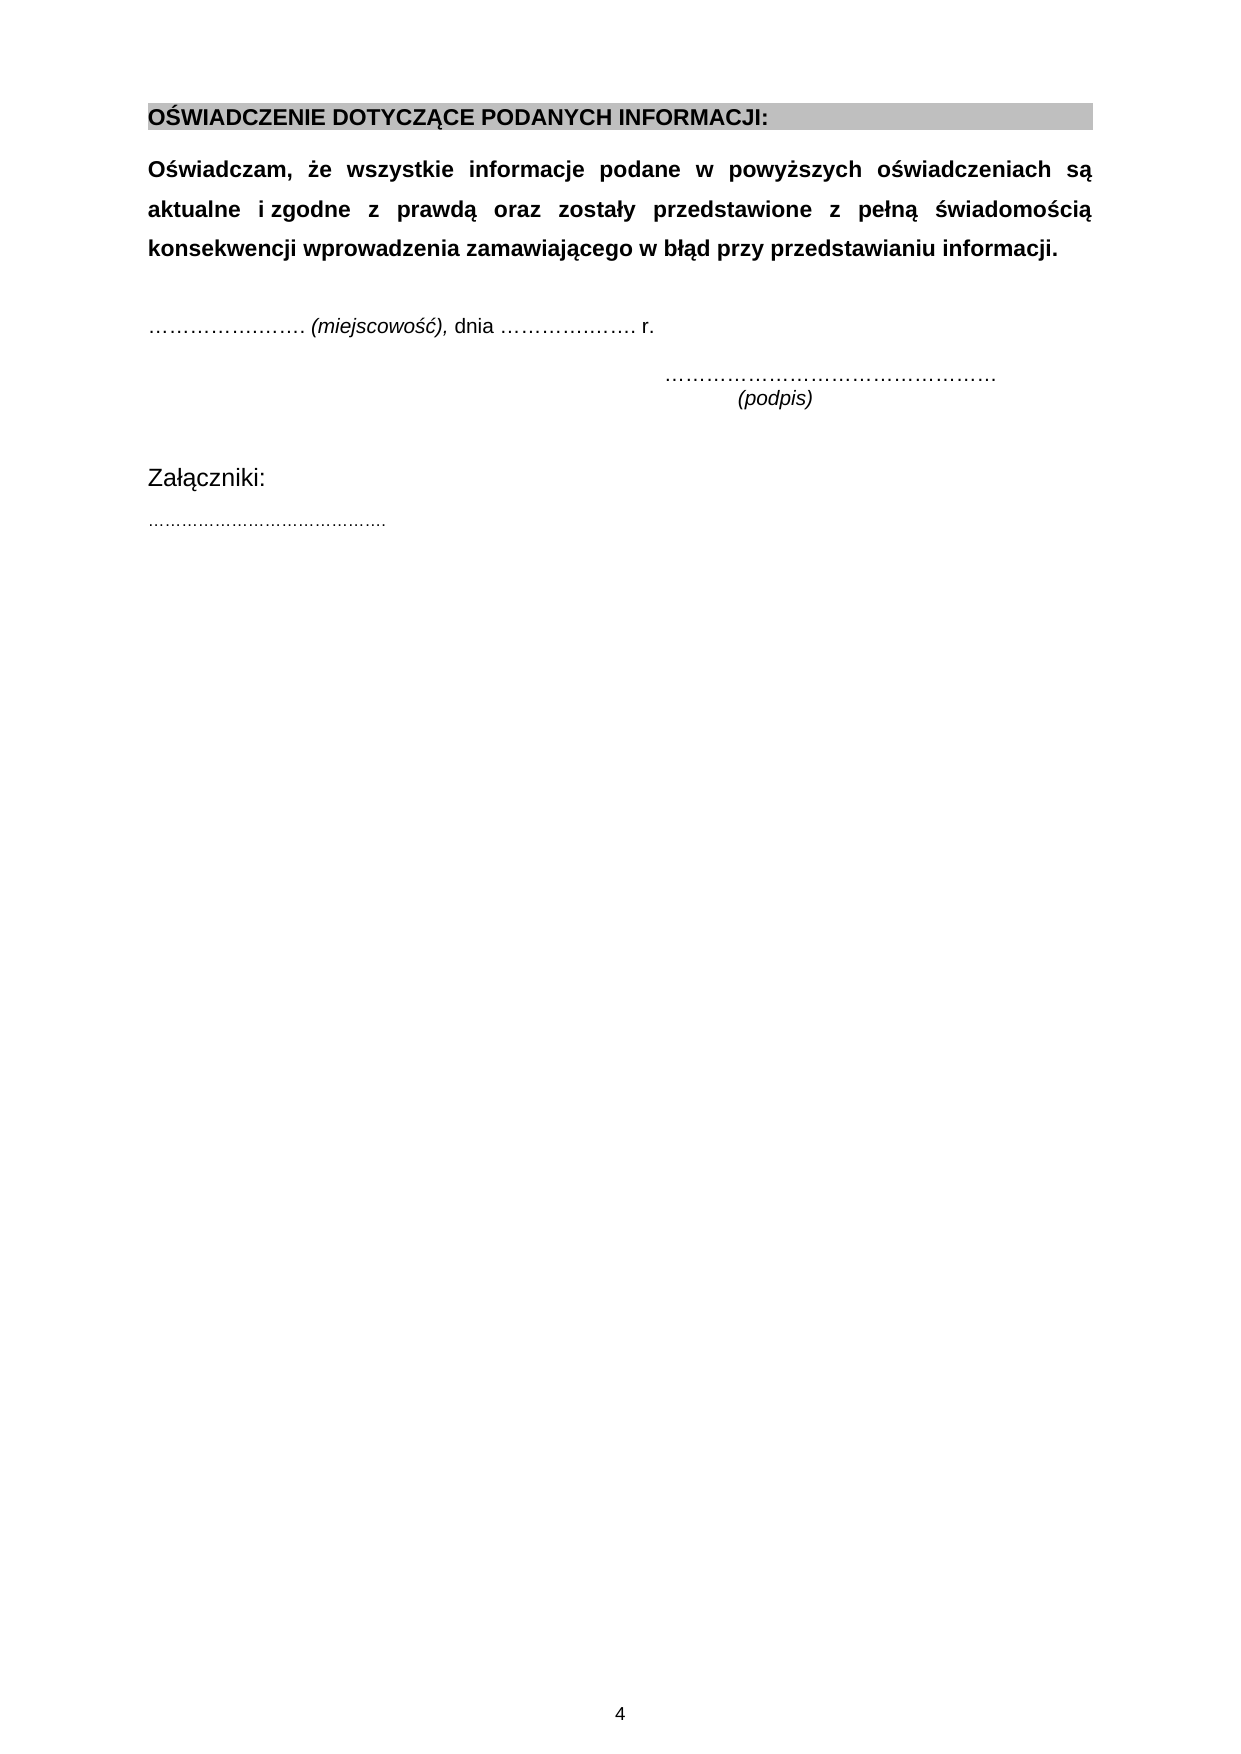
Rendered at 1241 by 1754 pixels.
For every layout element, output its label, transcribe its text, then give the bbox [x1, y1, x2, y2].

text ……………………………………. [148, 511, 1093, 530]
text Oświadczam, że wszystkie informacje podane w powyższych oświadczeniach są aktualne i zgodne z prawdą oraz zostały przedstawione z pełną świadomością konsekwencji wprowadzenia zamawiającego w błąd przy przedstawianiu informacji. [148, 156, 1093, 261]
text (podpis) [738, 386, 1093, 410]
text …………….……. (miejscowość), dnia ………….……. r. [148, 314, 1093, 338]
text ………………………………………… [148, 362, 1093, 386]
text OŚWIADCZENIE DOTYCZĄCE PODANYCH INFORMACJI: [148, 103, 1093, 130]
text Załączniki: [148, 463, 1093, 491]
